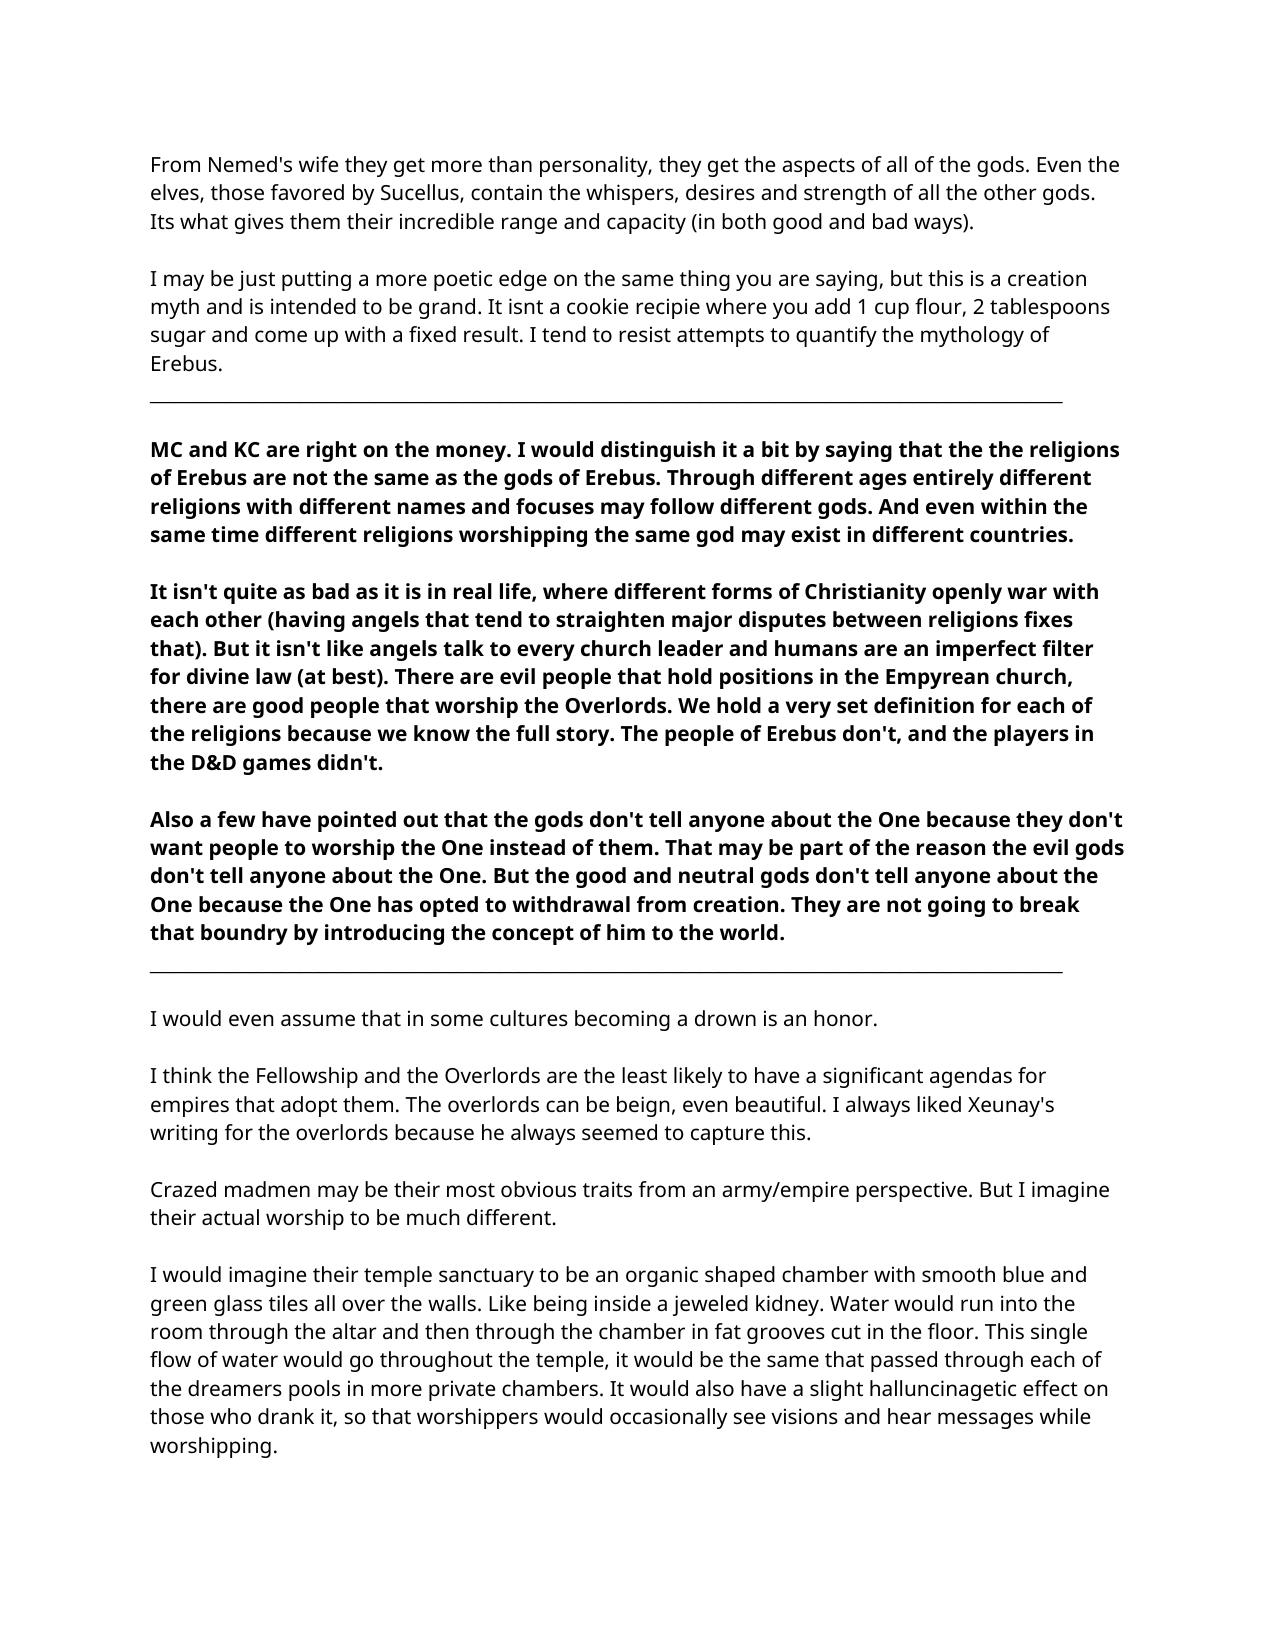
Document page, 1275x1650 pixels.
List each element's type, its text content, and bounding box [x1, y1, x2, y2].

text I think the Fellowship and the Overlords are the least likely to have a significant agendas for empires that adopt them. The overlords can be beign, even beautiful. I always liked Xeunay's writing for the overlords because he always seemed to capture this. [150, 1061, 1125, 1147]
text Crazed madmen may be their most obvious traits from an army/empire perspective. But I imagine their actual worship to be much different. [150, 1175, 1125, 1232]
text I may be just putting a more poetic edge on the same thing you are saying, but this is a creation myth and is intended to be grand. It isnt a cookie recipie where you add 1 cup flour, 2 tablespoons sugar and come up with a fixed result. I tend to resist attempts to quantify the mythology of Erebus. [150, 264, 1125, 377]
text _________________________________________________________________________ [150, 377, 1125, 406]
text MC and KC are right on the money. I would distinguish it a bit by saying that the the religions of Erebus are not the same as the gods of Erebus. Through different ages entirely different religions with different names and focuses may follow different gods. And even within the same time different religions worshipping the same god may exist in different countries. [150, 435, 1125, 549]
text I would imagine their temple sanctuary to be an organic shaped chamber with smooth blue and green glass tiles all over the walls. Like being inside a jeweled kidney. Water would run into the room through the altar and then through the chamber in fat grooves cut in the floor. This single flow of water would go throughout the temple, it would be the same that passed through each of the dreamers pools in more private chambers. It would also have a slight halluncinagetic effect on those who drank it, so that worshippers would occasionally see visions and hear messages while worshipping. [150, 1260, 1125, 1459]
text I would even assume that in some cultures becoming a drown is an honor. [150, 1004, 1125, 1033]
text From Nemed's wife they get more than personality, they get the aspects of all of the gods. Even the elves, those favored by Sucellus, contain the whispers, desires and strength of all the other gods. Its what gives them their incredible range and capacity (in both good and bad ways). [150, 150, 1125, 235]
text It isn't quite as bad as it is in real life, where different forms of Christianity openly war with each other (having angels that tend to straighten major disputes between religions fixes that). But it isn't like angels talk to every church leader and humans are an imperfect filter for divine law (at best). There are evil people that hold positions in the Empyrean church, there are good people that worship the Overlords. We hold a very set definition for each of the religions because we know the full story. The people of Erebus don't, and the players in the D&D games didn't. [150, 577, 1125, 776]
text _________________________________________________________________________ [150, 947, 1125, 976]
text Also a few have pointed out that the gods don't tell anyone about the One because they don't want people to worship the One instead of them. That may be part of the reason the evil gods don't tell anyone about the One. But the good and neutral gods don't tell anyone about the One because the One has opted to withdrawal from creation. They are not going to break that boundry by introducing the concept of him to the world. [150, 805, 1125, 947]
